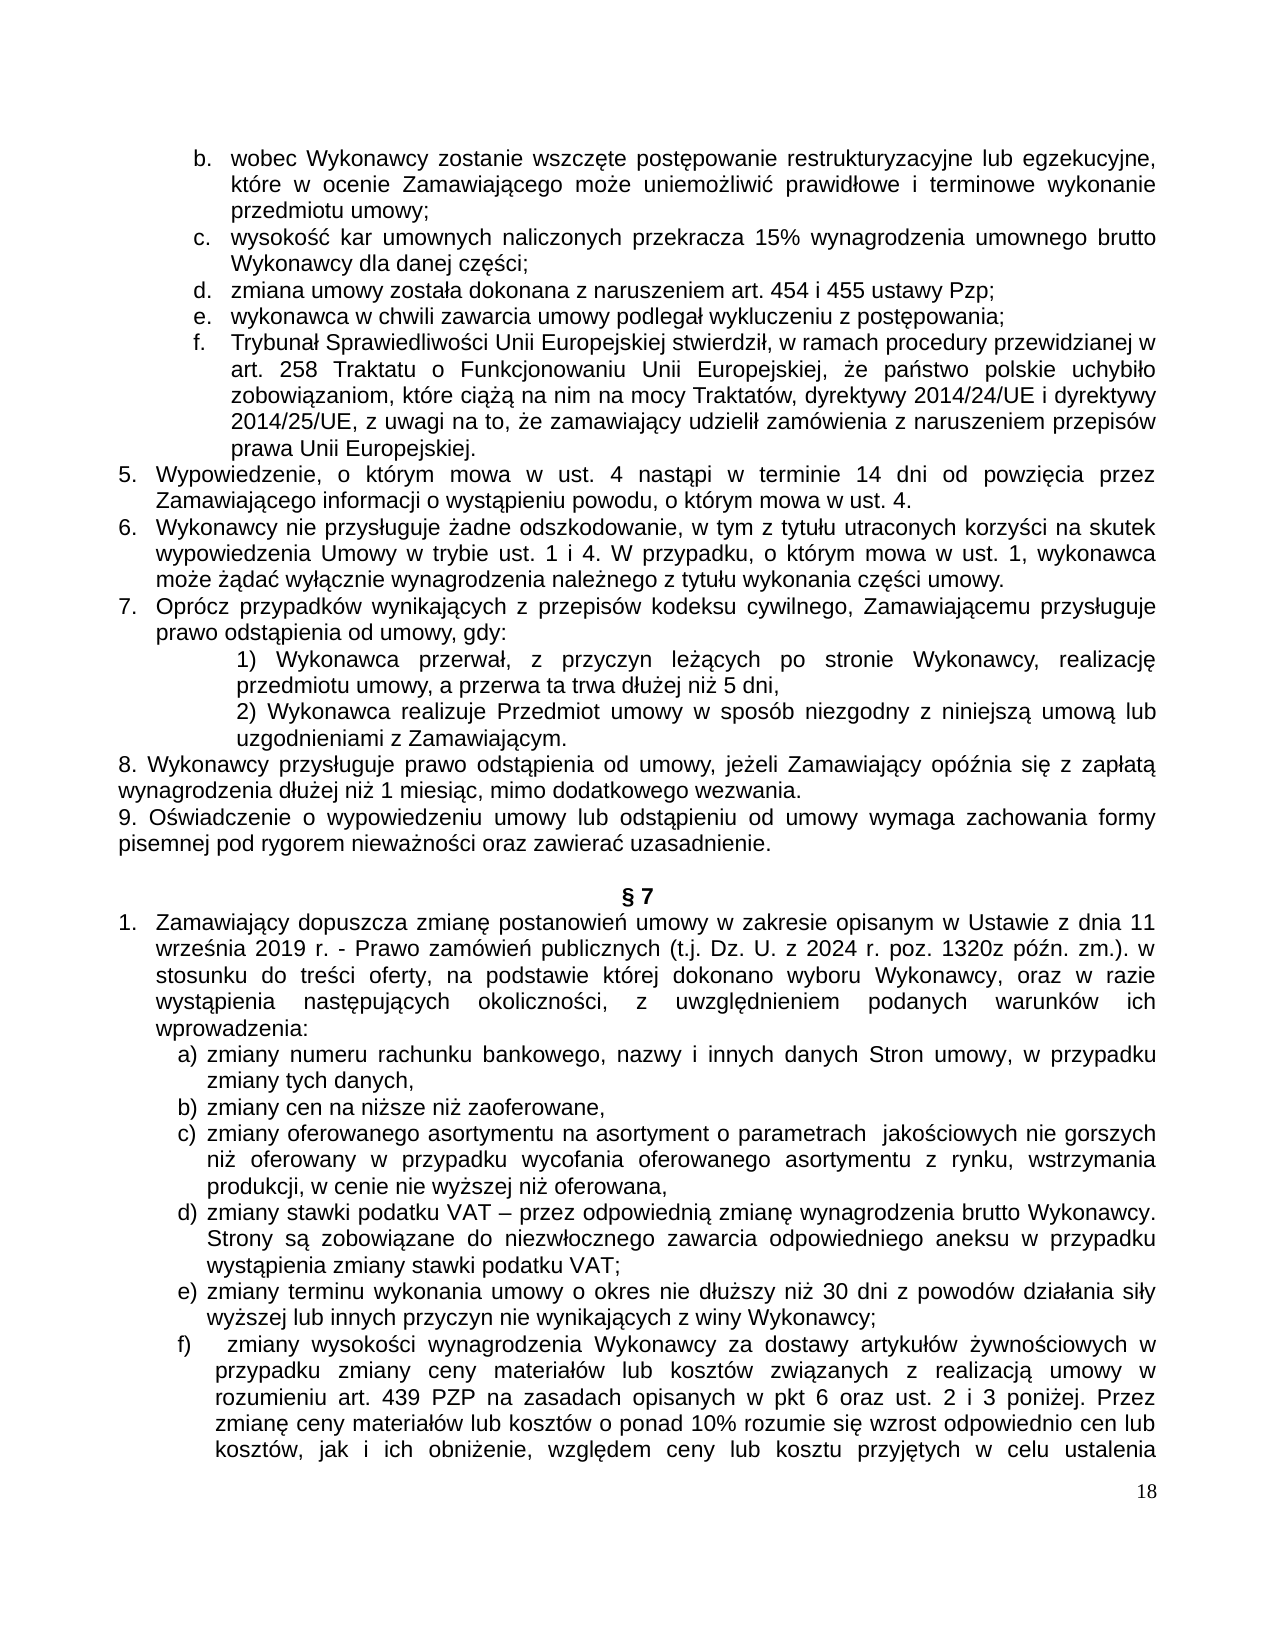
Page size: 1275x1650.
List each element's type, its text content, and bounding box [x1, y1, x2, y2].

list zmiana umowy została dokonana z naruszeniem art. 454 i 455 ustawy Pzp; [193, 277, 1157, 303]
list Wypowiedzenie, o którym mowa w ust. 4 nastąpi w terminie 14 dni od powzięcia przez Zamawiającego informacji o wystąpieniu powodu, o którym mowa w ust. 4. [118, 461, 1157, 514]
text § 7 [118, 883, 1157, 909]
text 9. Oświadczenie o wypowiedzeniu umowy lub odstąpieniu od umowy wymaga zachowania formy pisemnej pod rygorem nieważności oraz zawierać uzasadnienie. [118, 804, 1157, 856]
list zmiany numeru rachunku bankowego, nazwy i innych danych Stron umowy, w przypadku zmiany tych danych, [177, 1041, 1157, 1093]
list Zamawiający dopuszcza zmianę postanowień umowy w zakresie opisanym w Ustawie z dnia 11 września 2019 r. - Prawo zamówień publicznych (t.j. Dz. U. z 2024 r. poz. 1320z późn. zm.). w stosunku do treści oferty, na podstawie której dokonano wyboru Wykonawcy, oraz w razie wystąpienia następujących okoliczności, z uwzględnieniem podanych warunków ich wprowadzenia: [118, 909, 1157, 1041]
list wykonawca w chwili zawarcia umowy podlegał wykluczeniu z postępowania; [193, 303, 1157, 329]
text 8. Wykonawcy przysługuje prawo odstąpienia od umowy, jeżeli Zamawiający opóźnia się z zapłatą wynagrodzenia dłużej niż 1 miesiąc, mimo dodatkowego wezwania. [118, 751, 1157, 804]
list wobec Wykonawcy zostanie wszczęte postępowanie restrukturyzacyjne lub egzekucyjne, które w ocenie Zamawiającego może uniemożliwić prawidłowe i terminowe wykonanie przedmiotu umowy; [193, 145, 1157, 224]
list zmiany stawki podatku VAT – przez odpowiednią zmianę wynagrodzenia brutto Wykonawcy. Strony są zobowiązane do niezwłocznego zawarcia odpowiedniego aneksu w przypadku wystąpienia zmiany stawki podatku VAT; [177, 1199, 1157, 1278]
list zmiany oferowanego asortymentu na asortyment o parametrach jakościowych nie gorszych niż oferowany w przypadku wycofania oferowanego asortymentu z rynku, wstrzymania produkcji, w cenie nie wyższej niż oferowana, [177, 1120, 1157, 1199]
list zmiany cen na niższe niż zaoferowane, [177, 1093, 1157, 1120]
list zmiany terminu wykonania umowy o okres nie dłuższy niż 30 dni z powodów działania siły wyższej lub innych przyczyn nie wynikających z winy Wykonawcy; [177, 1278, 1157, 1331]
list Trybunał Sprawiedliwości Unii Europejskiej stwierdził, w ramach procedury przewidzianej w art. 258 Traktatu o Funkcjonowaniu Unii Europejskiej, że państwo polskie uchybiło zobowiązaniom, które ciążą na nim na mocy Traktatów, dyrektywy 2014/24/UE i dyrektywy 2014/25/UE, z uwagi na to, że zamawiający udzielił zamówienia z naruszeniem przepisów prawa Unii Europejskiej. [193, 329, 1157, 461]
list Wykonawcy nie przysługuje żadne odszkodowanie, w tym z tytułu utraconych korzyści na skutek wypowiedzenia Umowy w trybie ust. 1 i 4. W przypadku, o którym mowa w ust. 1, wykonawca może żądać wyłącznie wynagrodzenia należnego z tytułu wykonania części umowy. [118, 514, 1157, 593]
text 1) Wykonawca przerwał, z przyczyn leżących po stronie Wykonawcy, realizację przedmiotu umowy, a przerwa ta trwa dłużej niż 5 dni, [236, 646, 1157, 698]
list wysokość kar umownych naliczonych przekracza 15% wynagrodzenia umownego brutto Wykonawcy dla danej części; [193, 224, 1157, 277]
list Oprócz przypadków wynikających z przepisów kodeksu cywilnego, Zamawiającemu przysługuje prawo odstąpienia od umowy, gdy: [118, 593, 1157, 646]
text 2) Wykonawca realizuje Przedmiot umowy w sposób niezgodny z niniejszą umową lub uzgodnieniami z Zamawiającym. [236, 698, 1157, 751]
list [177, 1331, 1157, 1462]
